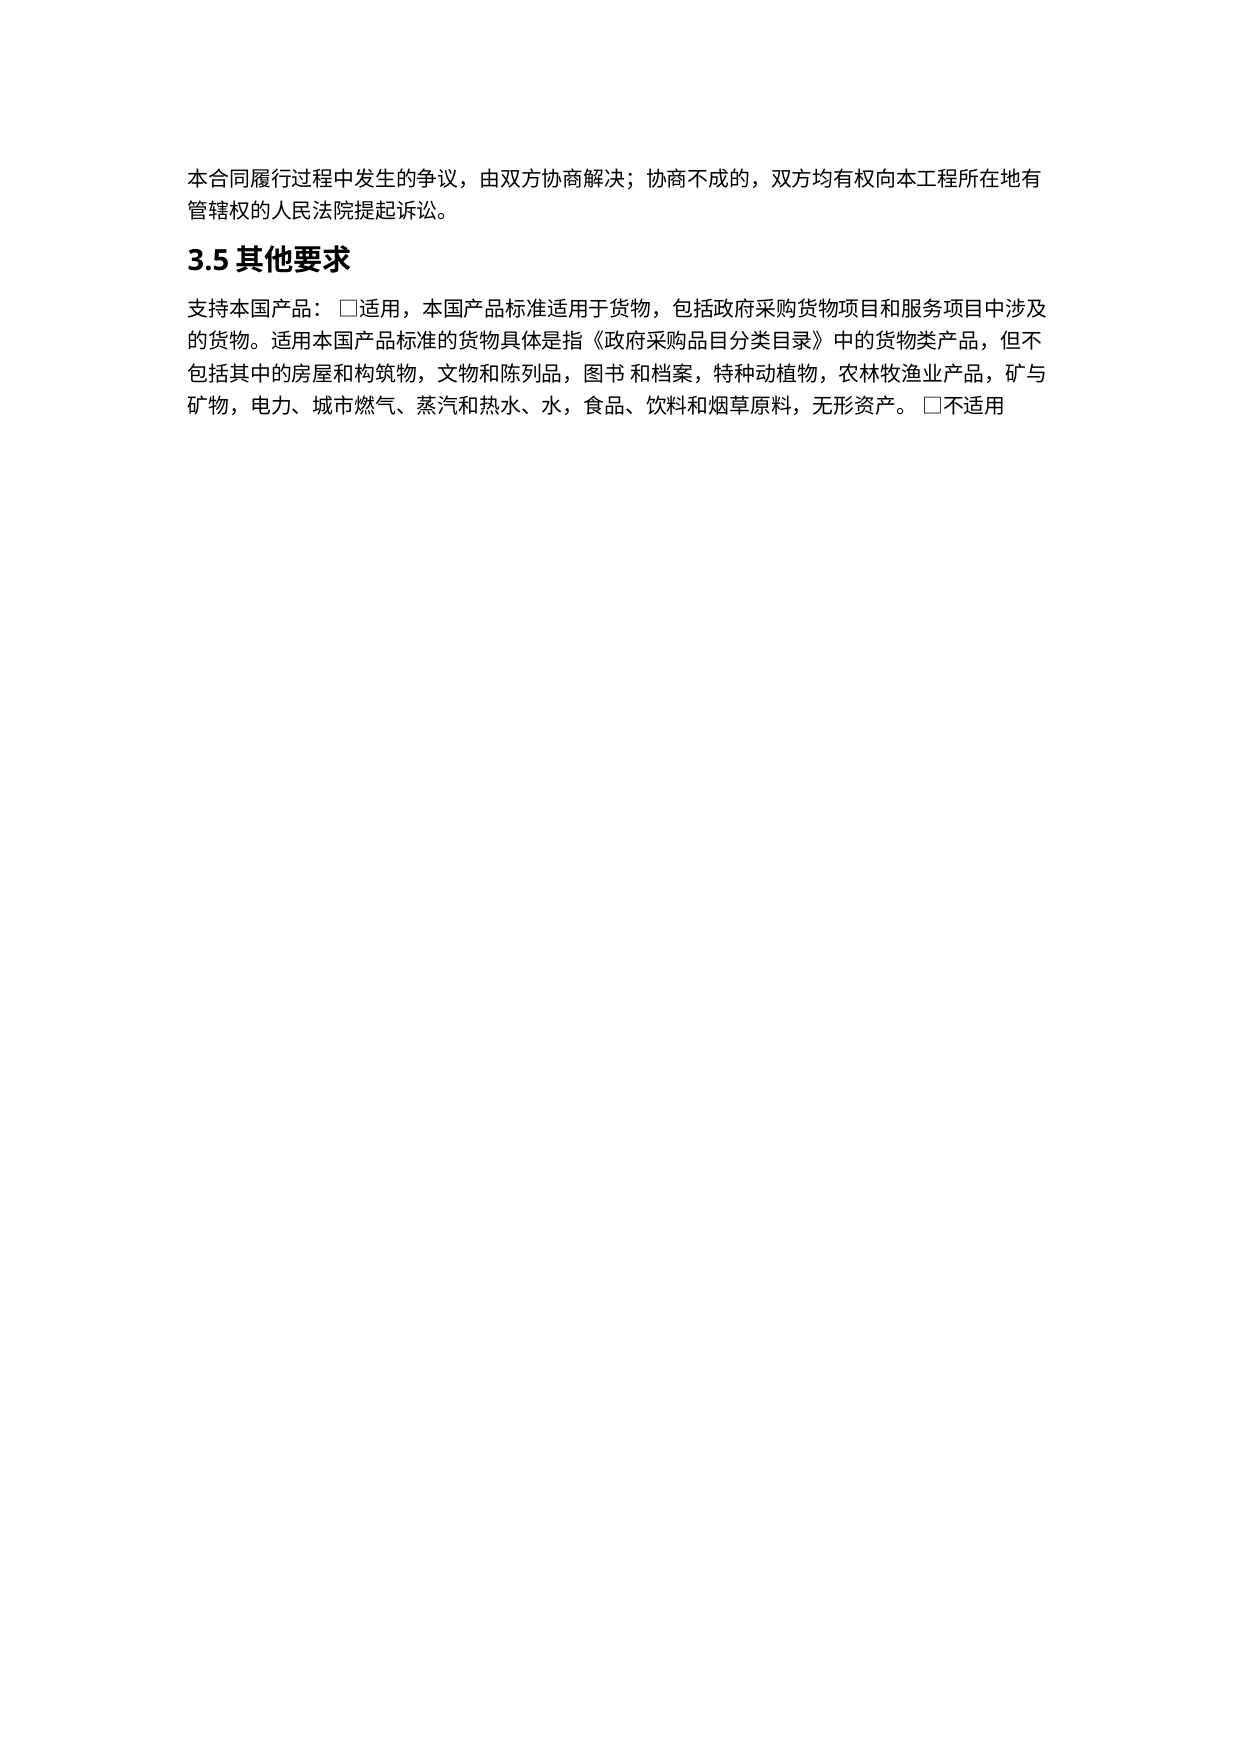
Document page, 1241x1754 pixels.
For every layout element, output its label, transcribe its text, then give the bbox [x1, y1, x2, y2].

text 支持本国产品： □适用，本国产品标准适用于货物，包括政府采购货物项目和服务项目中涉及的货物。适用本国产品标准的货物具体是指《政府采购品目分类目录》中的货物类产品，但不包括其中的房屋和构筑物，文物和陈列品，图书 和档案，特种动植物，农林牧渔业产品，矿与矿物，电力、城市燃气、蒸汽和热水、水，食品、饮料和烟草原料，无形资产。 □不适用 [187, 292, 1053, 422]
text 3.5其他要求 [187, 227, 1053, 292]
text 本合同履行过程中发生的争议，由双方协商解决；协商不成的，双方均有权向本工程所在地有管辖权的人民法院提起诉讼。 [187, 162, 1053, 227]
